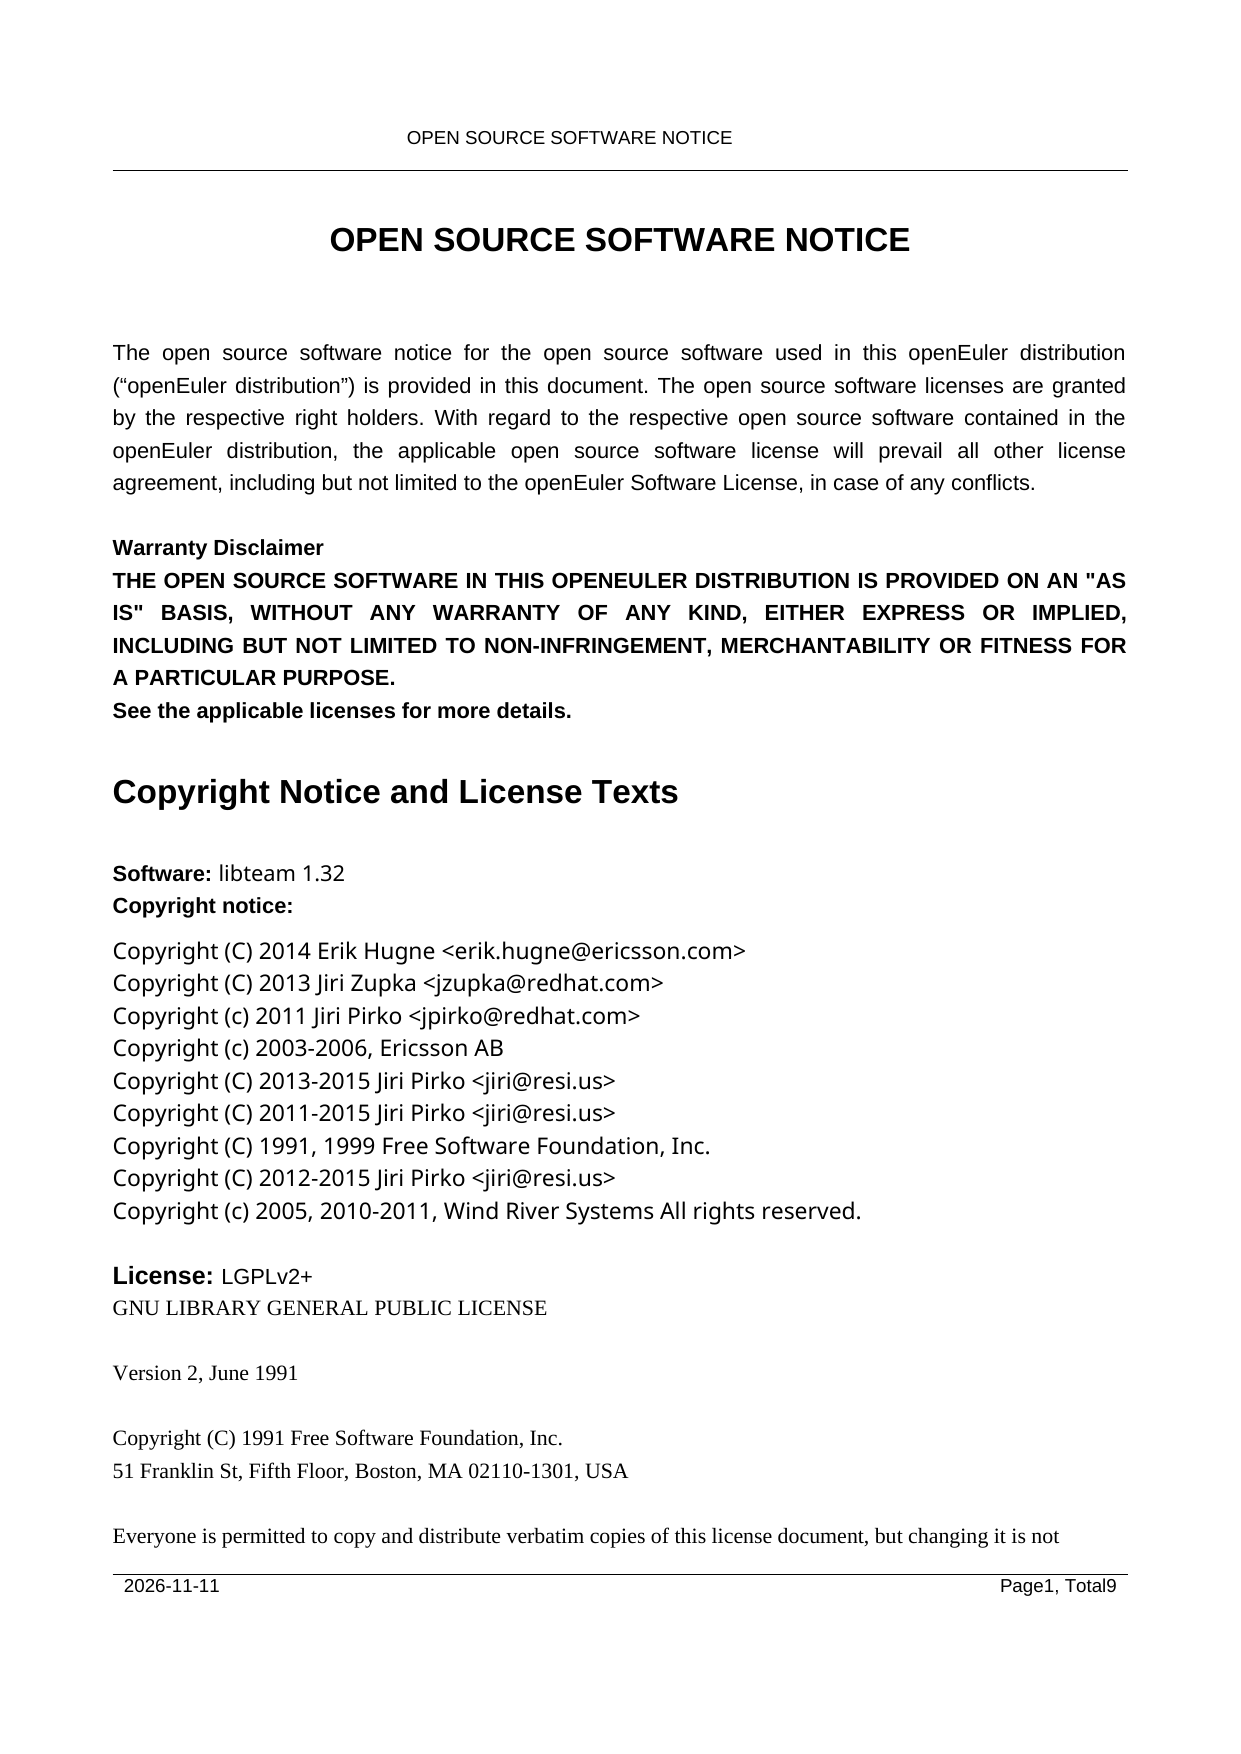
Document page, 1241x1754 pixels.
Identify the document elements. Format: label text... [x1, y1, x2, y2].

text THE OPEN SOURCE SOFTWARE IN THIS OPENEULER DISTRIBUTION IS PROVIDED ON AN "AS IS" BASIS, WITHOUT ANY WARRANTY OF ANY KIND, EITHER EXPRESS OR IMPLIED, INCLUDING BUT NOT LIMITED TO NON-INFRINGEMENT, MERCHANTABILITY OR FITNESS FOR A PARTICULAR PURPOSE. See the applicable licenses for more details. [112, 564, 1128, 726]
text License: LGPLv2+ [112, 1259, 1128, 1291]
text Copyright Notice and License Texts [112, 759, 1128, 824]
text Copyright notice: [112, 889, 1128, 921]
text Copyright (C) 2014 Erik Hugne <erik.hugne@ericsson.com> Copyright (C) 2013 Jiri Zupka <jzupka@redhat.com> Copyright (c) 2011 Jiri Pirko <jpirko@redhat.com> Copyright (c) 2003-2006, Ericsson AB Copyright (C) 2013-2015 Jiri Pirko <jiri@resi.us> Copyright (C) 2011-2015 Jiri Pirko <jiri@resi.us> Copyright (C) 1991, 1999 Free Software Foundation, Inc. Copyright (C) 2012-2015 Jiri Pirko <jiri@resi.us> Copyright (c) 2005, 2010-2011, Wind River Systems All rights reserved. [112, 934, 1128, 1259]
text The open source software notice for the open source software used in this openEuler distribution (“openEuler distribution”) is provided in this document. The open source software licenses are granted by the respective right holders. With regard to the respective open source software contained in the openEuler distribution, the applicable open source software license will prevail all other license agreement, including but not limited to the openEuler Software License, in case of any conflicts. [112, 336, 1128, 499]
title Software: libteam 1.32 [112, 856, 1128, 889]
text OPEN SOURCE SOFTWARE NOTICE [112, 206, 1128, 271]
text Warranty Disclaimer [112, 531, 1128, 564]
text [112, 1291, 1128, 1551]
